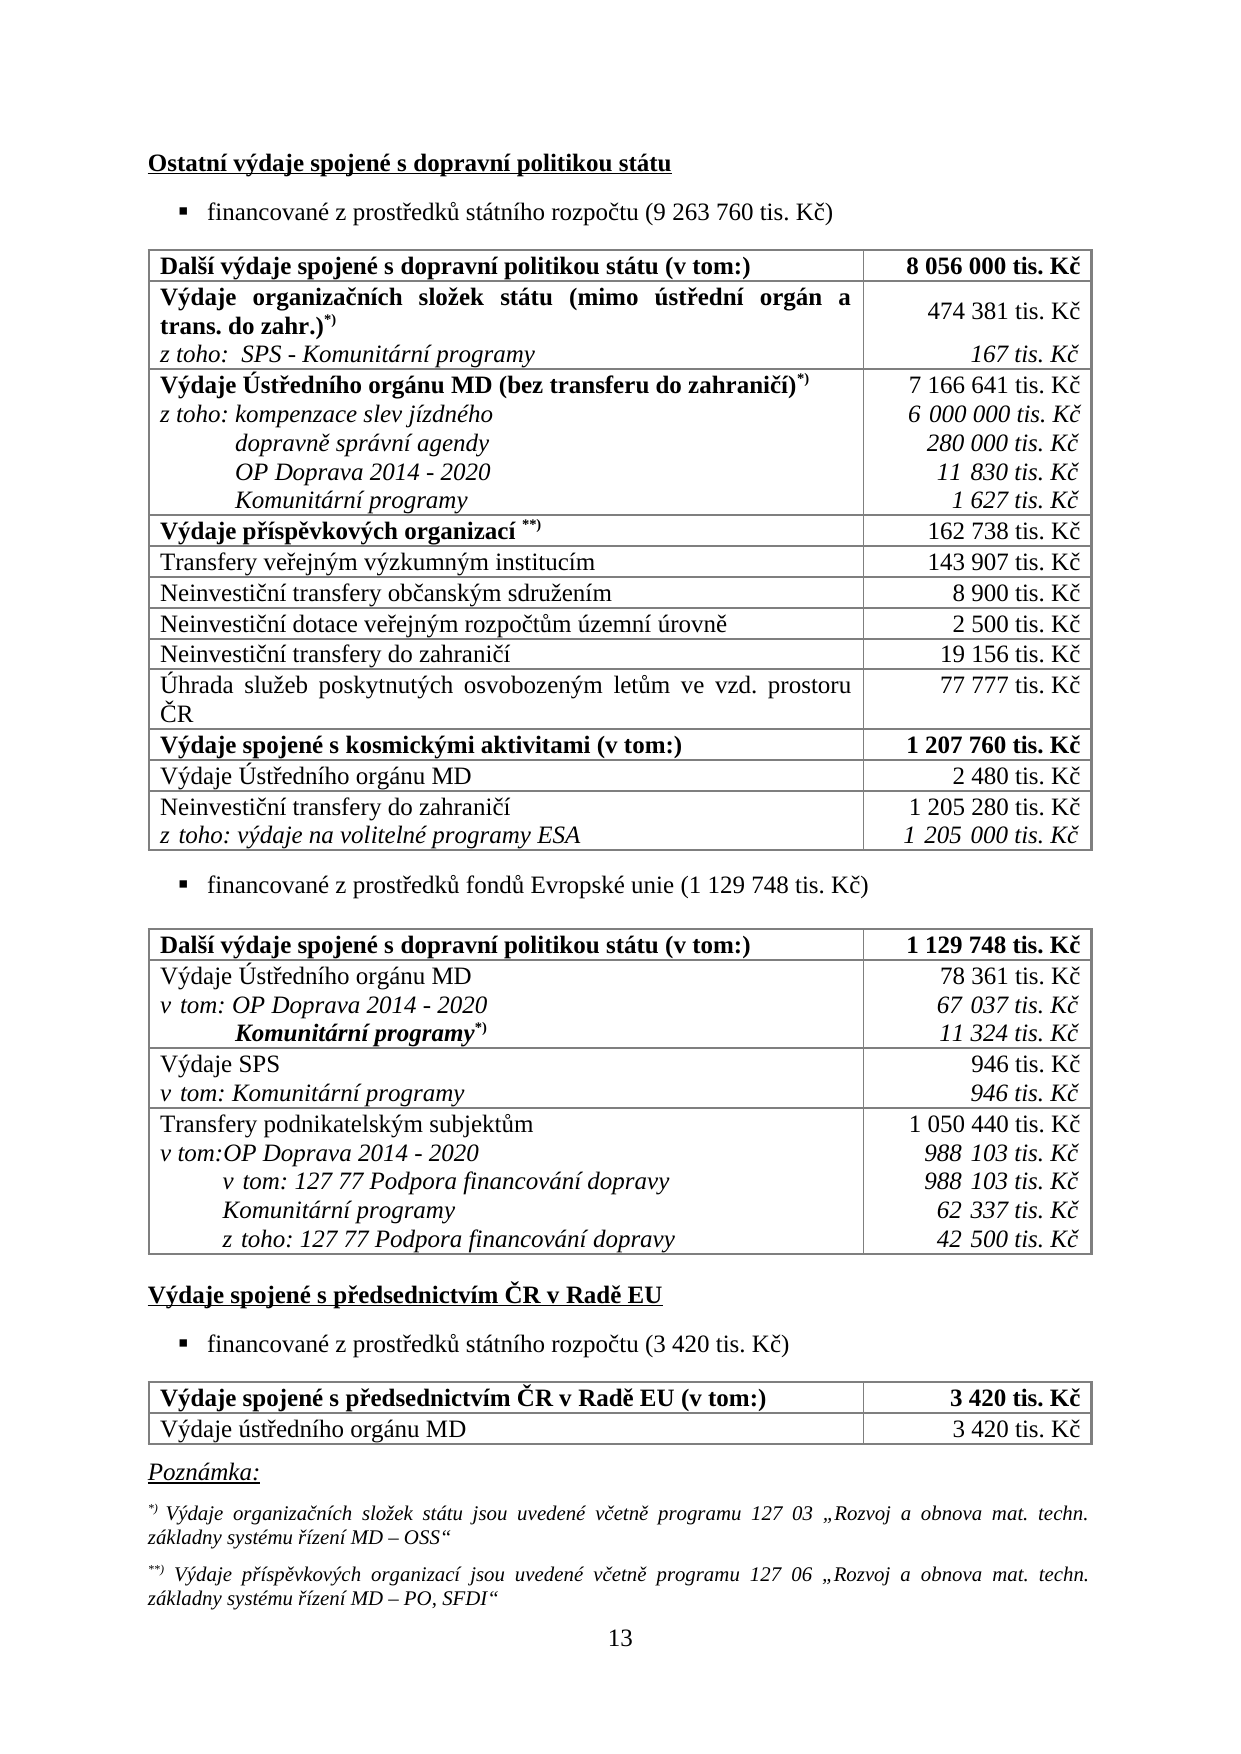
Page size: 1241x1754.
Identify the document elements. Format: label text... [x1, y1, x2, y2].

table_cell 78 361 tis. Kč 67 037 tis. Kč 11 324 tis. Kč [864, 961, 1090, 1047]
table_cell Výdaje Ústředního orgánu MD [150, 761, 863, 789]
table_cell Úhrada služeb poskytnutých osvobozeným letům ve vzd. prostoru ČR [150, 670, 863, 728]
table_cell 474 381 tis. Kč [864, 282, 1090, 339]
table_cell Výdaje Ústředního orgánu MD v tom: OP Doprava 2014 - 2020 Komunitární programy*) [150, 961, 863, 1047]
table_cell 77 777 tis. Kč [864, 670, 1090, 728]
table_cell 1 050 440 tis. Kč [864, 1109, 1090, 1138]
table_cell 19 156 tis. Kč [864, 640, 1090, 668]
table_cell 2 500 tis. Kč [864, 609, 1090, 637]
table_cell Výdaje SPS v tom: Komunitární programy [150, 1049, 863, 1107]
table_cell Transfery podnikatelským subjektům [150, 1109, 863, 1138]
table_cell Výdaje spojené s kosmickými aktivitami (v tom:) [150, 730, 863, 759]
text **) Výdaje příspěvkových organizací jsou uvedené včetně programu 127 06 „Rozvoj a obnova mat. techn. základny systému řízení MD – PO, SFDI“ [148, 1562, 1093, 1610]
table_header Výdaje spojené s předsednictvím ČR v Radě EU (v tom:) [150, 1383, 863, 1412]
subtitle Výdaje spojené s předsednictvím ČR v Radě EU [148, 1280, 1093, 1308]
table_cell Neinvestiční transfery občanským sdružením [150, 578, 863, 607]
table_cell 143 907 tis. Kč [864, 547, 1090, 576]
table_cell 1 207 760 tis. Kč [864, 730, 1090, 759]
subtitle Ostatní výdaje spojené s dopravní politikou státu [148, 148, 1093, 176]
table_cell Neinvestiční transfery do zahraničí z toho: výdaje na volitelné programy ESA [150, 792, 863, 849]
list financované z prostředků státního rozpočtu (9 263 760 tis. Kč) [177, 197, 1093, 226]
table_cell 7 166 641 tis. Kč [864, 370, 1090, 399]
table_cell z toho: SPS - Komunitární programy [150, 340, 863, 368]
table_cell 2 480 tis. Kč [864, 761, 1090, 789]
list financované z prostředků fondů Evropské unie (1 129 748 tis. Kč) [177, 870, 1093, 899]
table_cell z toho: kompenzace slev jízdného [150, 399, 863, 428]
table_cell 946 tis. Kč 946 tis. Kč [864, 1049, 1090, 1107]
table_cell 8 900 tis. Kč [864, 578, 1090, 607]
table_cell Výdaje Ústředního orgánu MD (bez transferu do zahraničí)*) [150, 370, 863, 399]
table_header 1 129 748 tis. Kč [864, 930, 1090, 959]
table_cell 6 000 000 tis. Kč [864, 399, 1090, 428]
text Poznámka: [148, 1457, 1093, 1486]
table_cell 988 103 tis. Kč 988 103 tis. Kč 62 337 tis. Kč 42 500 tis. Kč [864, 1138, 1090, 1253]
table_cell 3 420 tis. Kč [864, 1414, 1090, 1443]
table_header 8 056 000 tis. Kč [864, 251, 1090, 280]
table_cell Výdaje příspěvkových organizací **) [150, 516, 863, 545]
table_cell 280 000 tis. Kč 11 830 tis. Kč 1 627 tis. Kč [864, 428, 1090, 514]
table_cell 162 738 tis. Kč [864, 516, 1090, 545]
list financované z prostředků státního rozpočtu (3 420 tis. Kč) [177, 1329, 1093, 1358]
table_cell Výdaje ústředního orgánu MD [150, 1414, 863, 1443]
table_header Další výdaje spojené s dopravní politikou státu (v tom:) [150, 251, 863, 280]
table_cell Neinvestiční transfery do zahraničí [150, 640, 863, 668]
table_cell 1 205 280 tis. Kč 1 205 000 tis. Kč [864, 792, 1090, 849]
table_cell Výdaje organizačních složek státu (mimo ústřední orgán a trans. do zahr.)*) [150, 282, 863, 339]
table_cell Neinvestiční dotace veřejným rozpočtům územní úrovně [150, 609, 863, 637]
table_cell v tom:OP Doprava 2014 - 2020 v tom: 127 77 Podpora financování dopravy Komunitární programy z toho: 127 77 Podpora financování dopravy [150, 1138, 863, 1253]
table_cell 167 tis. Kč [864, 340, 1090, 368]
table_header 3 420 tis. Kč [864, 1383, 1090, 1412]
text *) Výdaje organizačních složek státu jsou uvedené včetně programu 127 03 „Rozvoj a obnova mat. techn. základny systému řízení MD – OSS“ [148, 1501, 1093, 1549]
table_header Další výdaje spojené s dopravní politikou státu (v tom:) [150, 930, 863, 959]
table_cell Transfery veřejným výzkumným institucím [150, 547, 863, 576]
table_cell dopravně správní agendy OP Doprava 2014 - 2020 Komunitární programy [150, 428, 863, 514]
